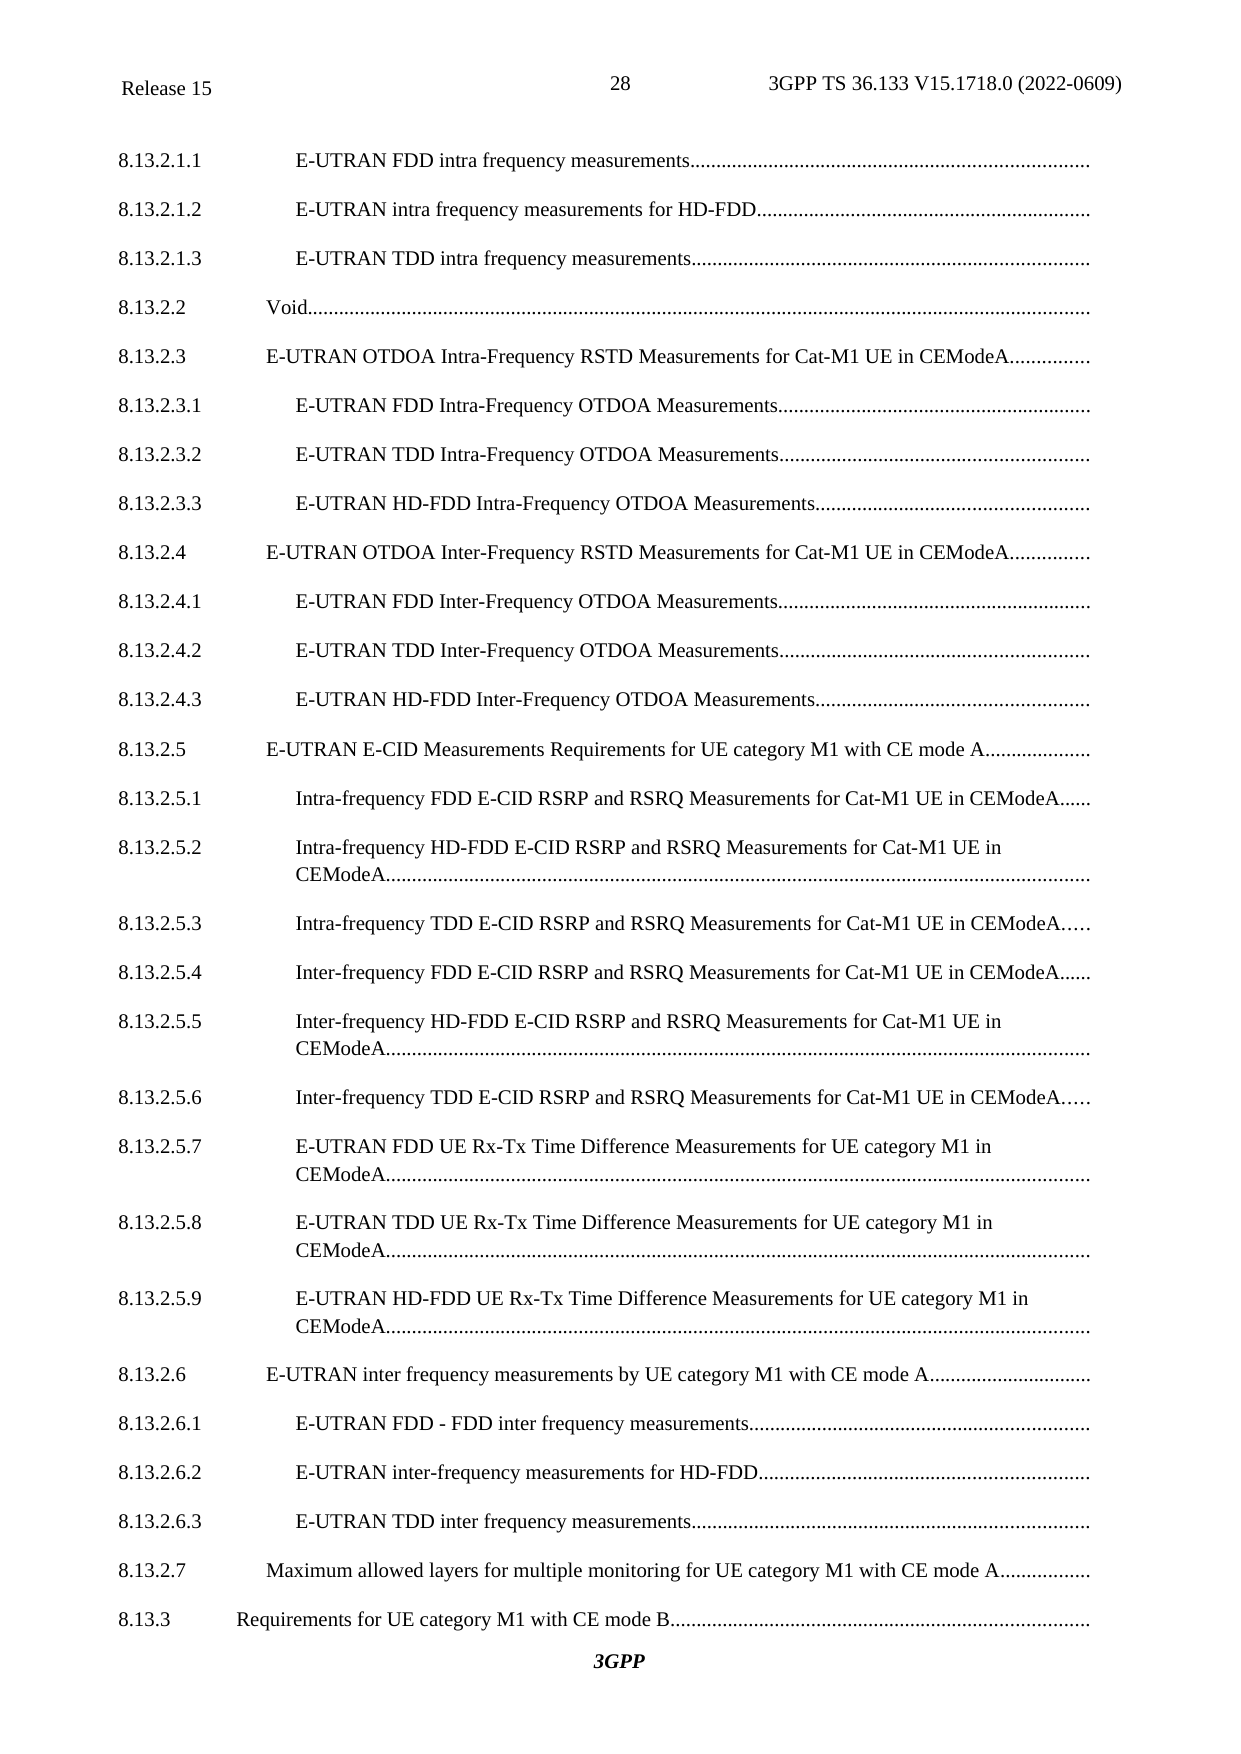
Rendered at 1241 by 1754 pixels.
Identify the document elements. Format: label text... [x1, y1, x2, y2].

text 8.13.2.5.2 Intra-frequency HD-FDD E-CID RSRP and RSRQ Measurements for Cat-M1 UE in CEModeA 491 [118, 834, 1078, 886]
text 8.13.2.5 E-UTRAN E-CID Measurements Requirements for UE category M1 with CE mode A 491 [118, 736, 1078, 761]
text 8.13.2.6.2 E-UTRAN inter-frequency measurements for HD-FDD 500 [118, 1460, 1078, 1484]
text 8.13.2.4 E-UTRAN OTDOA Inter-Frequency RSTD Measurements for Cat-M1 UE in CEModeA 486 [118, 540, 1078, 564]
text 8.13.2.3.1 E-UTRAN FDD Intra-Frequency OTDOA Measurements 480 [118, 393, 1078, 417]
text 8.13.2.1.1 E-UTRAN FDD intra frequency measurements 470 [118, 148, 1078, 172]
text 8.13.2.6 E-UTRAN inter frequency measurements by UE category M1 with CE mode A 495 [118, 1362, 1078, 1386]
text 8.13.2.1.3 E-UTRAN TDD intra frequency measurements 476 [118, 246, 1078, 270]
text 8.13.2.5.7 E-UTRAN FDD UE Rx-Tx Time Difference Measurements for UE category M1 in CEModeA 493 [118, 1134, 1078, 1186]
text 8.13.2.2 Void 480 [118, 295, 1078, 319]
text 8.13.2.7 Maximum allowed layers for multiple monitoring for UE category M1 with CE mode A 506 [118, 1558, 1078, 1582]
text 8.13.2.5.4 Inter-frequency FDD E-CID RSRP and RSRQ Measurements for Cat-M1 UE in CEModeA 492 [118, 960, 1078, 984]
text 8.13.2.3.3 E-UTRAN HD-FDD Intra-Frequency OTDOA Measurements 485 [118, 491, 1078, 515]
text 8.13.2.6.3 E-UTRAN TDD inter frequency measurements 502 [118, 1509, 1078, 1533]
text 8.13.2.6.1 E-UTRAN FDD - FDD inter frequency measurements 496 [118, 1411, 1078, 1435]
text 8.13.2.5.5 Inter-frequency HD-FDD E-CID RSRP and RSRQ Measurements for Cat-M1 UE in CEModeA 492 [118, 1009, 1078, 1060]
text 8.13.3 Requirements for UE category M1 with CE mode B 506 [118, 1607, 1078, 1631]
text 8.13.2.5.3 Intra-frequency TDD E-CID RSRP and RSRQ Measurements for Cat-M1 UE in CEModeA 492 [118, 911, 1078, 935]
text 8.13.2.3.2 E-UTRAN TDD Intra-Frequency OTDOA Measurements 483 [118, 442, 1078, 466]
text 8.13.2.4.2 E-UTRAN TDD Inter-Frequency OTDOA Measurements 488 [118, 638, 1078, 662]
text 8.13.2.4.1 E-UTRAN FDD Inter-Frequency OTDOA Measurements 486 [118, 589, 1078, 613]
text 8.13.2.5.6 Inter-frequency TDD E-CID RSRP and RSRQ Measurements for Cat-M1 UE in CEModeA 493 [118, 1085, 1078, 1109]
text 8.13.2.3 E-UTRAN OTDOA Intra-Frequency RSTD Measurements for Cat-M1 UE in CEModeA 480 [118, 344, 1078, 368]
text 8.13.2.5.9 E-UTRAN HD-FDD UE Rx-Tx Time Difference Measurements for UE category M1 in CEModeA 495 [118, 1286, 1078, 1338]
text 8.13.2.5.8 E-UTRAN TDD UE Rx-Tx Time Difference Measurements for UE category M1 in CEModeA 494 [118, 1210, 1078, 1262]
text 8.13.2.4.3 E-UTRAN HD-FDD Inter-Frequency OTDOA Measurements 490 [118, 687, 1078, 711]
text 8.13.2.5.1 Intra-frequency FDD E-CID RSRP and RSRQ Measurements for Cat-M1 UE in CEModeA 491 [118, 786, 1078, 809]
text 8.13.2.1.2 E-UTRAN intra frequency measurements for HD-FDD 474 [118, 197, 1078, 221]
